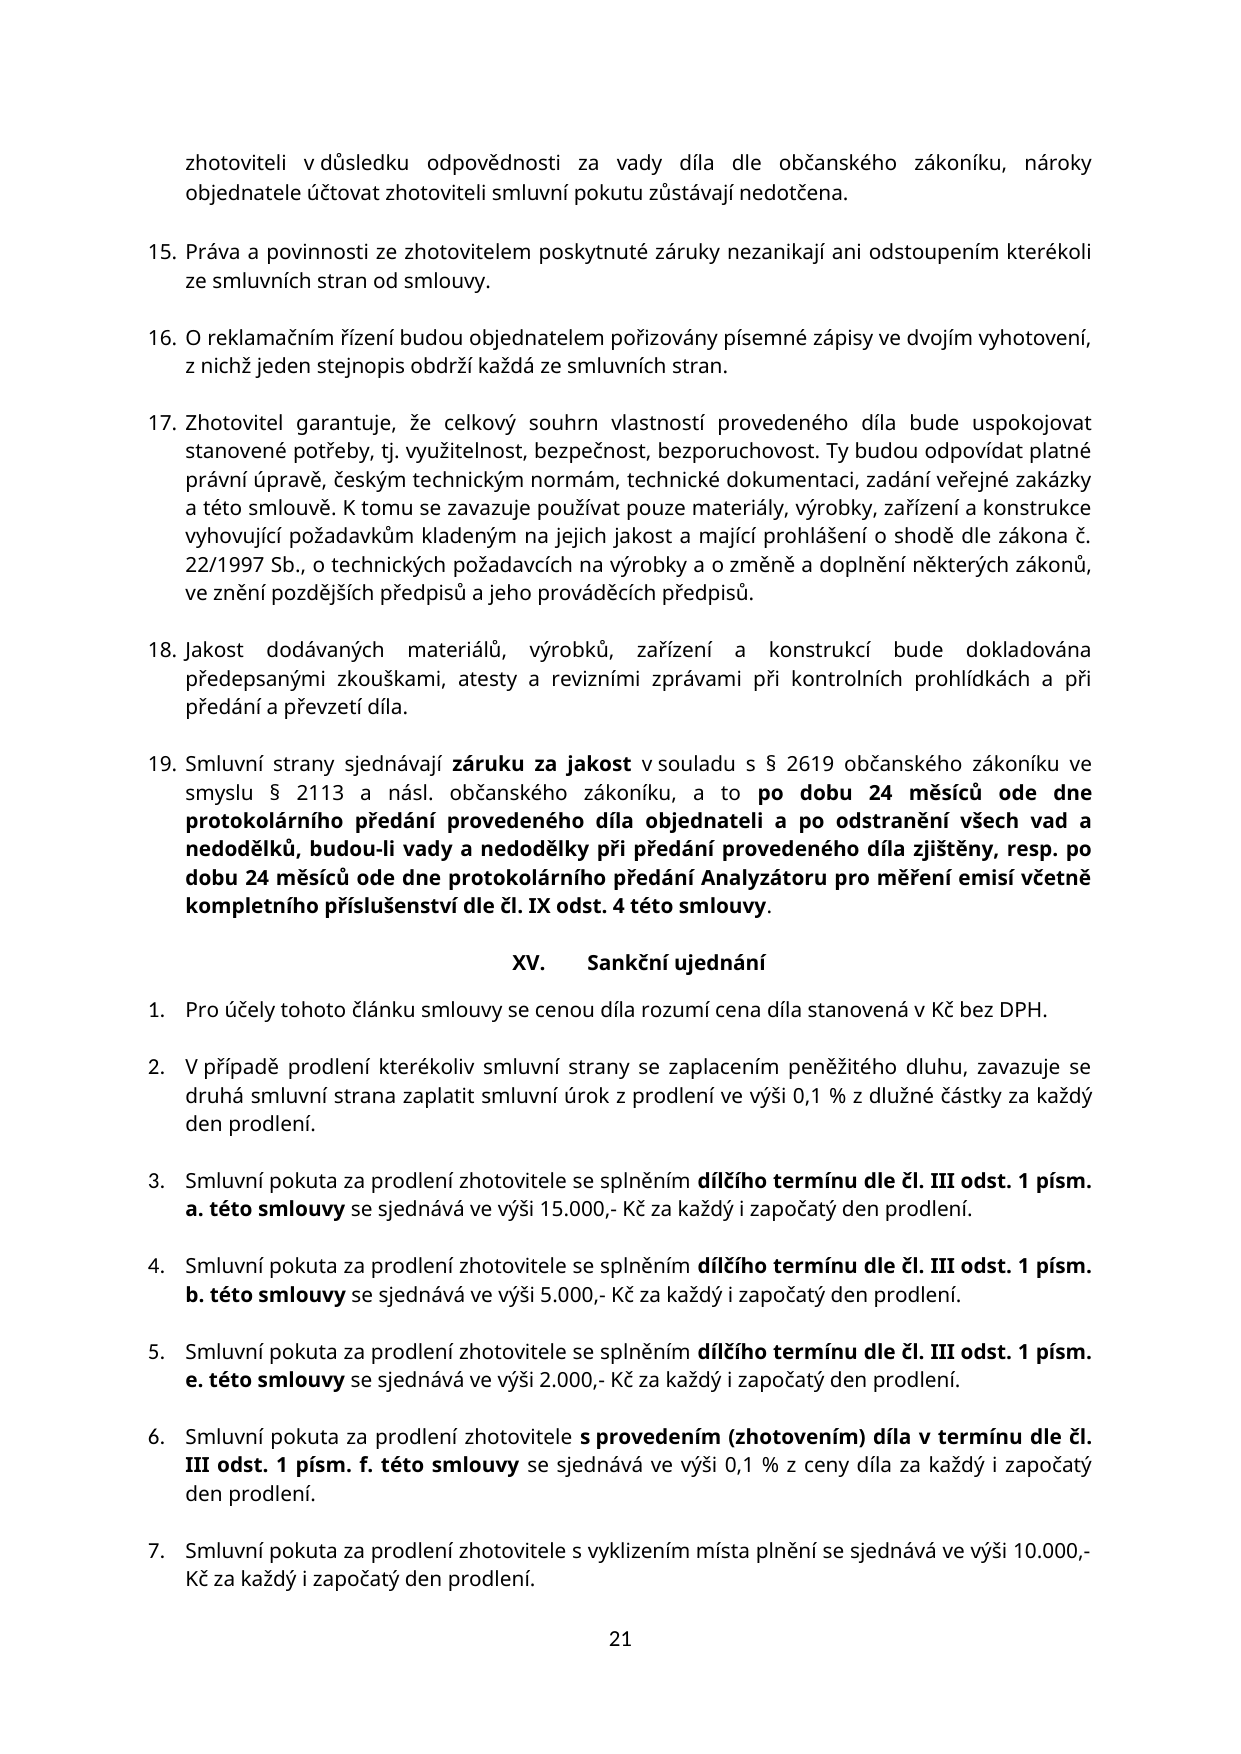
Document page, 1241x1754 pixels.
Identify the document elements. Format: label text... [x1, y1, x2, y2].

list Smluvní pokuta za prodlení zhotovitele se splněním dílčího termínu dle čl. III odst. 1 písm. e. této smlouvy se sjednává ve výši 2.000,- Kč za každý i započatý den prodlení. [148, 1337, 1093, 1394]
list Smluvní strany sjednávají záruku za jakost v souladu s § 2619 občanského zákoníku ve smyslu § 2113 a násl. občanského zákoníku, a to po dobu 24 měsíců ode dne protokolárního předání provedeného díla objednateli a po odstranění všech vad a nedodělků, budou-li vady a nedodělky při předání provedeného díla zjištěny, resp. po dobu 24 měsíců ode dne protokolárního předání Analyzátoru pro měření emisí včetně kompletního příslušenství dle čl. IX odst. 4 této smlouvy. [148, 749, 1093, 920]
list Práva a povinnosti ze zhotovitelem poskytnuté záruky nezanikají ani odstoupením kterékoli ze smluvních stran od smlouvy. [148, 237, 1093, 294]
list Sankční ujednání [185, 948, 1093, 977]
list Zhotovitel garantuje, že celkový souhrn vlastností provedeného díla bude uspokojovat stanovené potřeby, tj. využitelnost, bezpečnost, bezporuchovost. Ty budou odpovídat platné právní úpravě, českým technickým normám, technické dokumentaci, zadání veřejné zakázky a této smlouvě. K tomu se zavazuje používat pouze materiály, výrobky, zařízení a konstrukce vyhovující požadavkům kladeným na jejich jakost a mající prohlášení o shodě dle zákona č. 22/1997 Sb., o technických požadavcích na výrobky a o změně a doplnění některých zákonů, ve znění pozdějších předpisů a jeho prováděcích předpisů. [148, 408, 1093, 607]
list Smluvní pokuta za prodlení zhotovitele se splněním dílčího termínu dle čl. III odst. 1 písm. a. této smlouvy se sjednává ve výši 15.000,- Kč za každý i započatý den prodlení. [148, 1166, 1093, 1223]
list Pro účely tohoto článku smlouvy se cenou díla rozumí cena díla stanovená v Kč bez DPH. [148, 996, 1093, 1024]
list V případě prodlení kterékoliv smluvní strany se zaplacením peněžitého dluhu, zavazuje se druhá smluvní strana zaplatit smluvní úrok z prodlení ve výši 0,1 % z dlužné částky za každý den prodlení. [148, 1052, 1093, 1138]
list Smluvní pokuta za prodlení zhotovitele s provedením (zhotovením) díla v termínu dle čl. III odst. 1 písm. f. této smlouvy se sjednává ve výši 0,1 % z ceny díla za každý i započatý den prodlení. [148, 1422, 1093, 1507]
list O reklamačním řízení budou objednatelem pořizovány písemné zápisy ve dvojím vyhotovení, z nichž jeden stejnopis obdrží každá ze smluvních stran. [148, 323, 1093, 379]
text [185, 148, 1093, 207]
list Smluvní pokuta za prodlení zhotovitele se splněním dílčího termínu dle čl. III odst. 1 písm. b. této smlouvy se sjednává ve výši 5.000,- Kč za každý i započatý den prodlení. [148, 1251, 1093, 1308]
list Smluvní pokuta za prodlení zhotovitele s vyklizením místa plnění se sjednává ve výši 10.000,- Kč za každý i započatý den prodlení. [148, 1536, 1093, 1593]
list Jakost dodávaných materiálů, výrobků, zařízení a konstrukcí bude dokladována předepsanými zkouškami, atesty a revizními zprávami při kontrolních prohlídkách a při předání a převzetí díla. [148, 635, 1093, 721]
